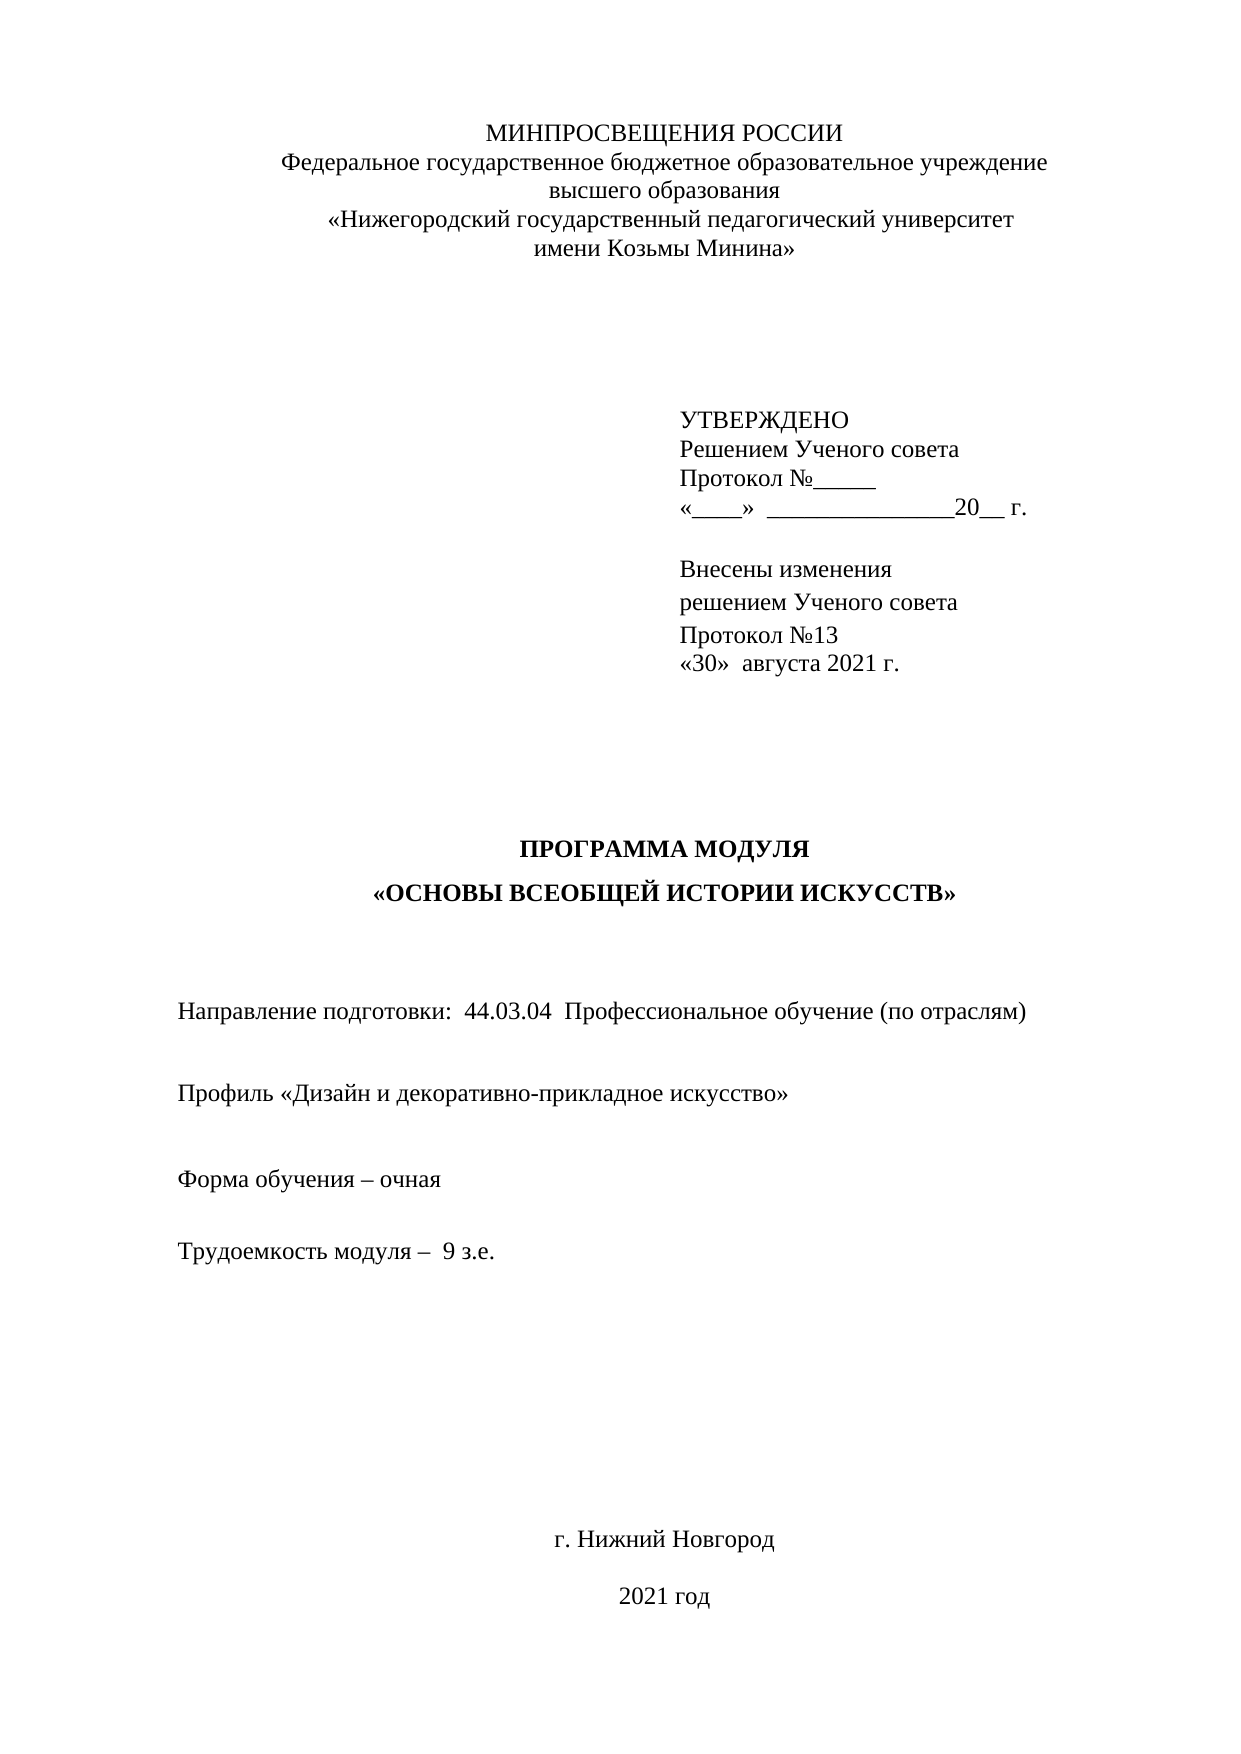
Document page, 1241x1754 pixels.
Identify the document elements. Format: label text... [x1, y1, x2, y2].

text «ОСНОВЫ ВСЕОБЩЕЙ ИСТОРИИ ИСКУССТВ» [177, 878, 1152, 906]
text имени Козьмы Минина» [177, 233, 1152, 262]
text г. Нижний Новгород [177, 1524, 1152, 1552]
text 2021 год [177, 1581, 1152, 1610]
text Протокол №13 [679, 620, 1152, 648]
text «30» августа 2021 г. [679, 648, 1152, 677]
text программа модуля [177, 834, 1152, 863]
text Федеральное государственное бюджетное образовательное учреждение [177, 147, 1152, 176]
text Профиль «Дизайн и декоративно-прикладное искусство» [177, 1078, 1152, 1107]
text Решением Ученого совета [679, 434, 1152, 463]
text Направление подготовки: 44.03.04 Профессиональное обучение (по отраслям) [177, 996, 1152, 1025]
text «____» _______________20__ г. [679, 492, 1152, 521]
text Внесены изменения [679, 554, 1152, 582]
text УТВЕРЖДЕНО [679, 406, 1152, 434]
text Трудоемкость модуля – 9 з.е. [177, 1236, 1152, 1265]
text МИНПРОСВЕЩЕНИЯ РОССИИ [177, 118, 1152, 147]
text Форма обучения – очная [177, 1164, 1152, 1193]
text высшего образования [177, 176, 1152, 204]
text Протокол №_____ [679, 463, 1152, 492]
text «Нижегородский государственный педагогический университет [177, 204, 1152, 233]
text решением Ученого совета [679, 587, 1152, 615]
